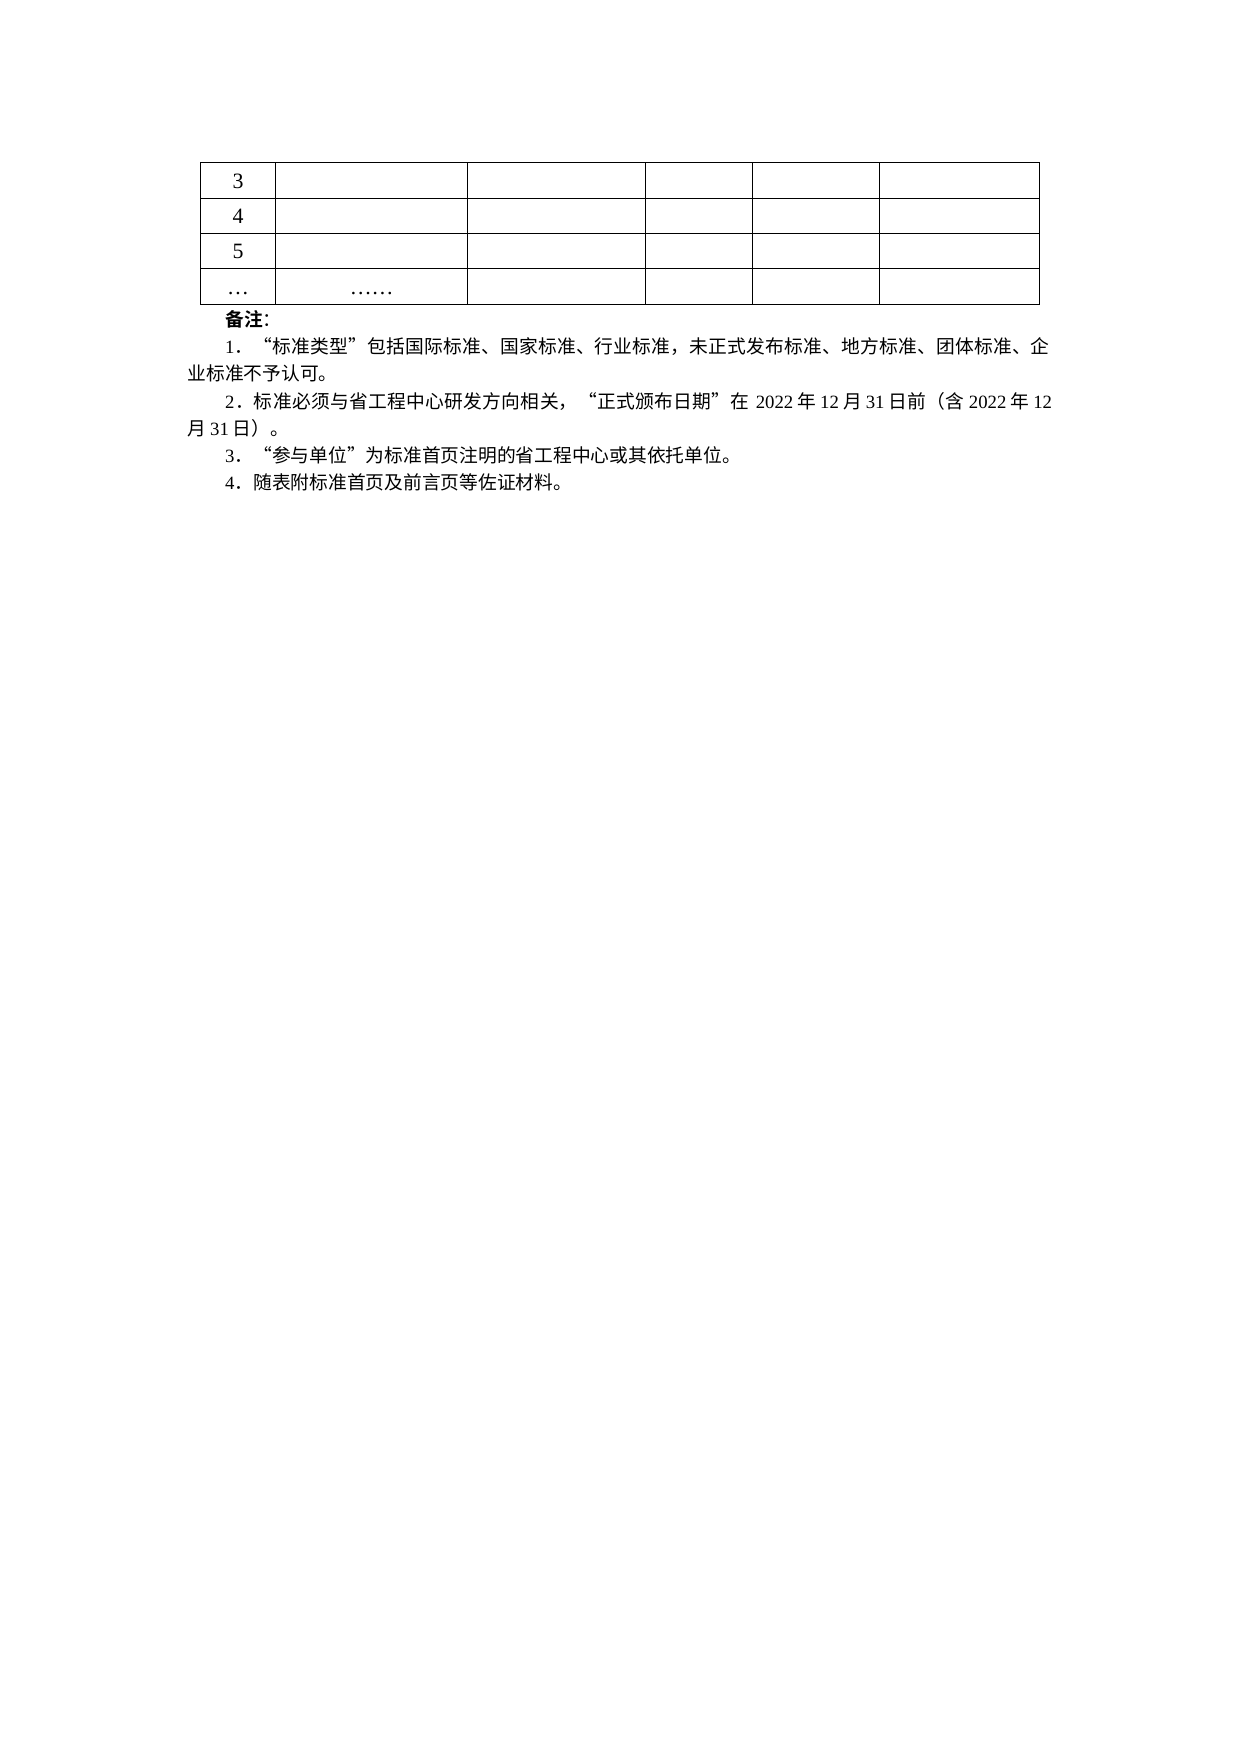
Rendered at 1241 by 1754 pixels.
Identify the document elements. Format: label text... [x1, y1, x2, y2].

table_cell [753, 199, 879, 233]
table_cell [753, 269, 879, 304]
table_cell [753, 234, 879, 268]
table_cell [880, 199, 1039, 233]
text 2．标准必须与省工程中心研发方向相关，“正式颁布日期”在2022年12月31日前（含2022年12月31日）。 [187, 386, 1053, 441]
table_cell [468, 234, 645, 268]
table_cell 5 [201, 234, 275, 268]
table_cell 4 [201, 199, 275, 233]
table_cell [880, 163, 1039, 197]
text 备注： [187, 305, 1053, 332]
text 4．随表附标准首页及前言页等佐证材料。 [187, 468, 1053, 495]
table_cell [276, 163, 467, 197]
text 1．“标准类型”包括国际标准、国家标准、行业标准，未正式发布标准、地方标准、团体标准、企业标准不予认可。 [187, 332, 1053, 386]
table_cell 3 [201, 163, 275, 197]
table_cell [468, 163, 645, 197]
table_cell [646, 269, 752, 304]
table_cell … [201, 269, 275, 304]
table_cell [753, 163, 879, 197]
table_cell …… [276, 269, 467, 304]
table_cell [276, 199, 467, 233]
table_cell [646, 199, 752, 233]
text 3．“参与单位”为标准首页注明的省工程中心或其依托单位。 [187, 441, 1053, 468]
table_cell [646, 163, 752, 197]
table_cell [468, 199, 645, 233]
table_cell [646, 234, 752, 268]
table_cell [468, 269, 645, 304]
table_cell [276, 234, 467, 268]
table_cell [880, 269, 1039, 304]
table_cell [880, 234, 1039, 268]
